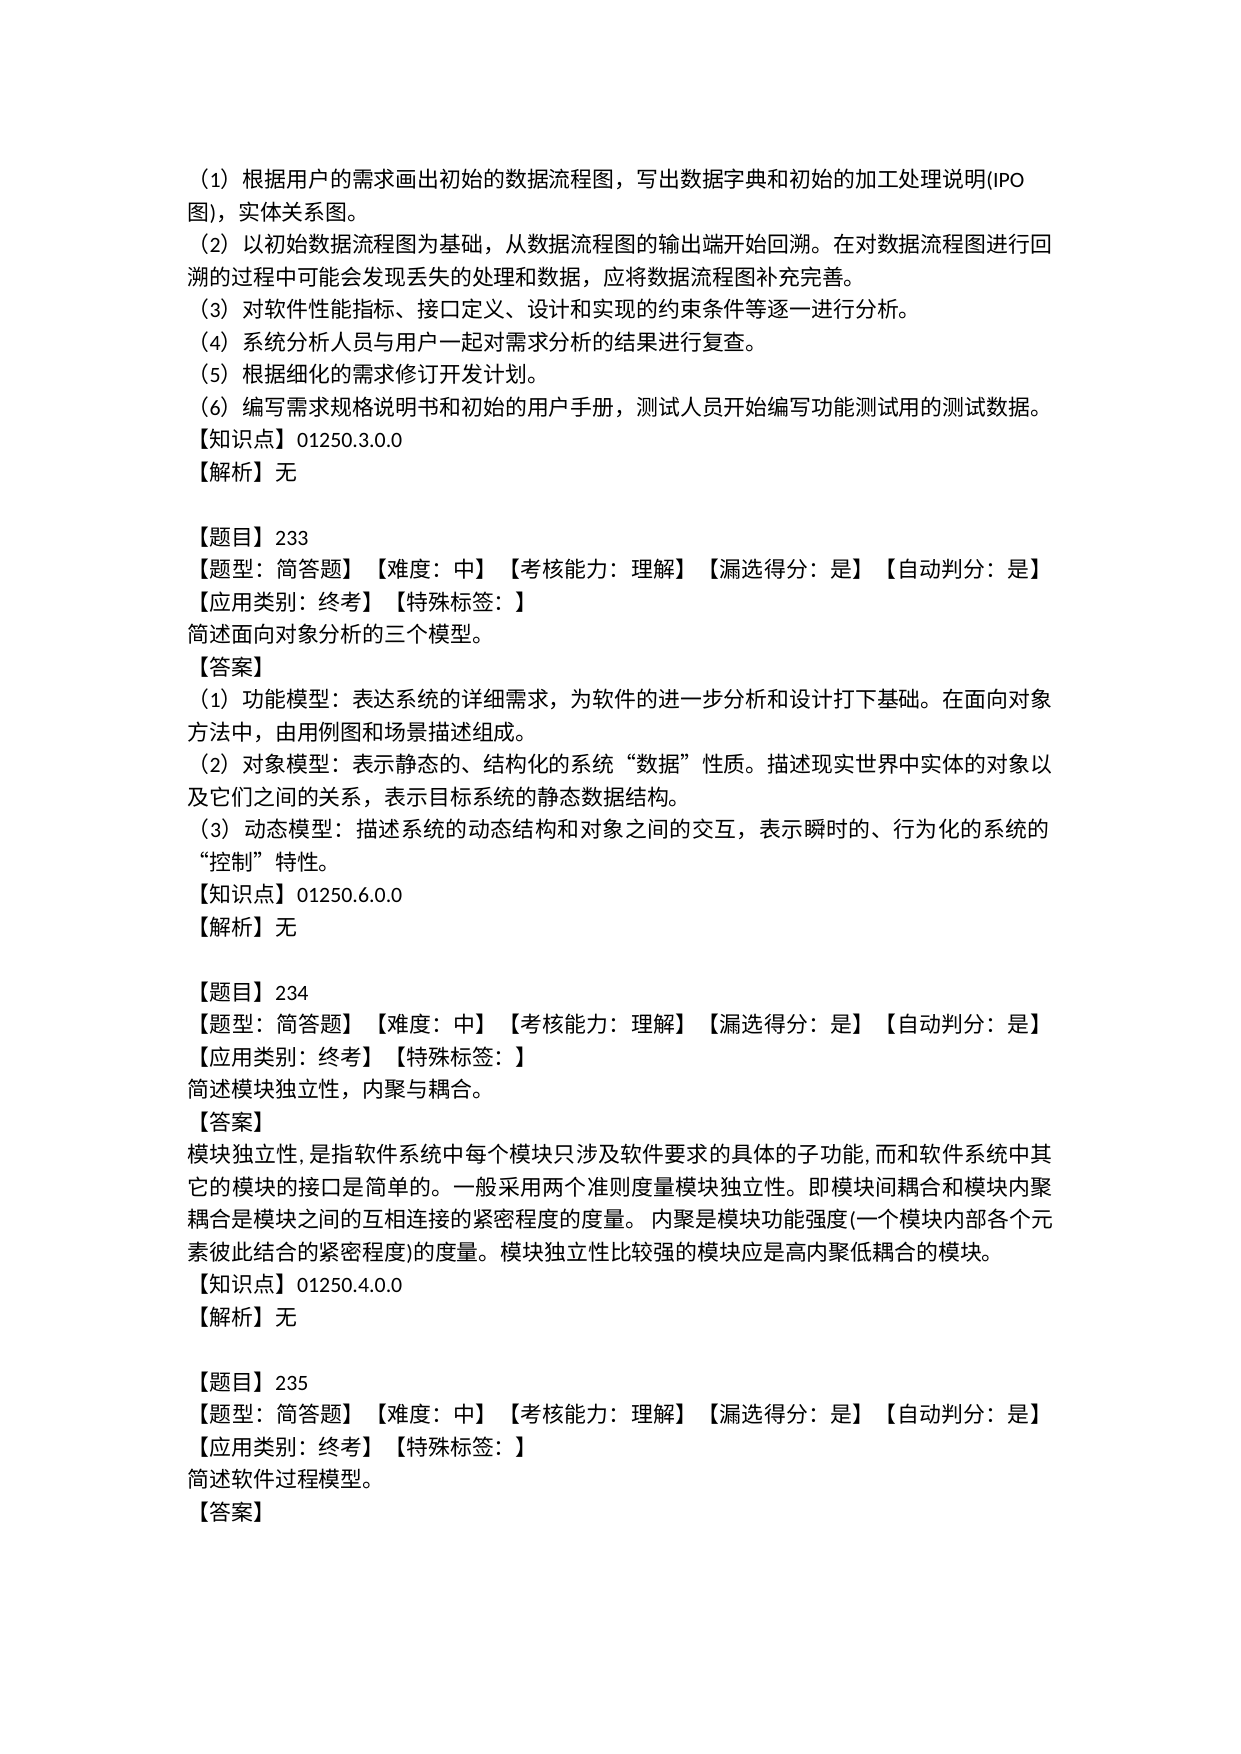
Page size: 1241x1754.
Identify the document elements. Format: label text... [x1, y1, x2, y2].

text 【答案】 [187, 1104, 1053, 1137]
text 【题目】233 [187, 519, 1053, 552]
text 简述面向对象分析的三个模型。 [187, 617, 1053, 649]
text （2）对象模型：表示静态的、结构化的系统“数据”性质。描述现实世界中实体的对象以及它们之间的关系，表示目标系统的静态数据结构。 [187, 747, 1053, 812]
text 【答案】 [187, 1494, 1053, 1527]
text 简述软件过程模型。 [187, 1462, 1053, 1494]
text 【题目】235 [187, 1364, 1053, 1397]
text 【题型：简答题】【难度：中】【考核能力：理解】【漏选得分：是】【自动判分：是】【应用类别：终考】【特殊标签：】 [187, 1397, 1053, 1462]
text 【解析】无 [187, 1299, 1053, 1332]
text 【题型：简答题】【难度：中】【考核能力：理解】【漏选得分：是】【自动判分：是】【应用类别：终考】【特殊标签：】 [187, 1007, 1053, 1072]
text （1）功能模型：表达系统的详细需求，为软件的进一步分析和设计打下基础。在面向对象方法中，由用例图和场景描述组成。 [187, 682, 1053, 747]
text 【解析】无 [187, 454, 1053, 487]
text 模块独立性, 是指软件系统中每个模块只涉及软件要求的具体的子功能, 而和软件系统中其它的模块的接口是简单的。一般采用两个准则度量模块独立性。即模块间耦合和模块内聚。耦合是模块之间的互相连接的紧密程度的度量。 内聚是模块功能强度(一个模块内部各个元素彼此结合的紧密程度)的度量。模块独立性比较强的模块应是高内聚低耦合的模块。 [187, 1137, 1053, 1267]
text （5）根据细化的需求修订开发计划。 [187, 357, 1053, 389]
text （6）编写需求规格说明书和初始的用户手册，测试人员开始编写功能测试用的测试数据。【知识点】01250.3.0.0 [187, 389, 1053, 454]
text （2）以初始数据流程图为基础，从数据流程图的输出端开始回溯。在对数据流程图进行回溯的过程中可能会发现丢失的处理和数据，应将数据流程图补充完善。 [187, 227, 1053, 292]
text 【题型：简答题】【难度：中】【考核能力：理解】【漏选得分：是】【自动判分：是】【应用类别：终考】【特殊标签：】 [187, 552, 1053, 617]
text 【题目】234 [187, 974, 1053, 1007]
text （1）根据用户的需求画出初始的数据流程图，写出数据字典和初始的加工处理说明(IPO图)，实体关系图。 [187, 162, 1053, 227]
text 简述模块独立性，内聚与耦合。 [187, 1072, 1053, 1104]
text 【答案】 [187, 649, 1053, 682]
text 【知识点】01250.4.0.0 [187, 1267, 1053, 1299]
text （3）动态模型：描述系统的动态结构和对象之间的交互，表示瞬时的、行为化的系统的“控制”特性。 [187, 812, 1053, 877]
text 【解析】无 [187, 909, 1053, 942]
text （3）对软件性能指标、接口定义、设计和实现的约束条件等逐一进行分析。 [187, 292, 1053, 324]
text 【知识点】01250.6.0.0 [187, 877, 1053, 909]
text （4）系统分析人员与用户一起对需求分析的结果进行复查。 [187, 324, 1053, 357]
